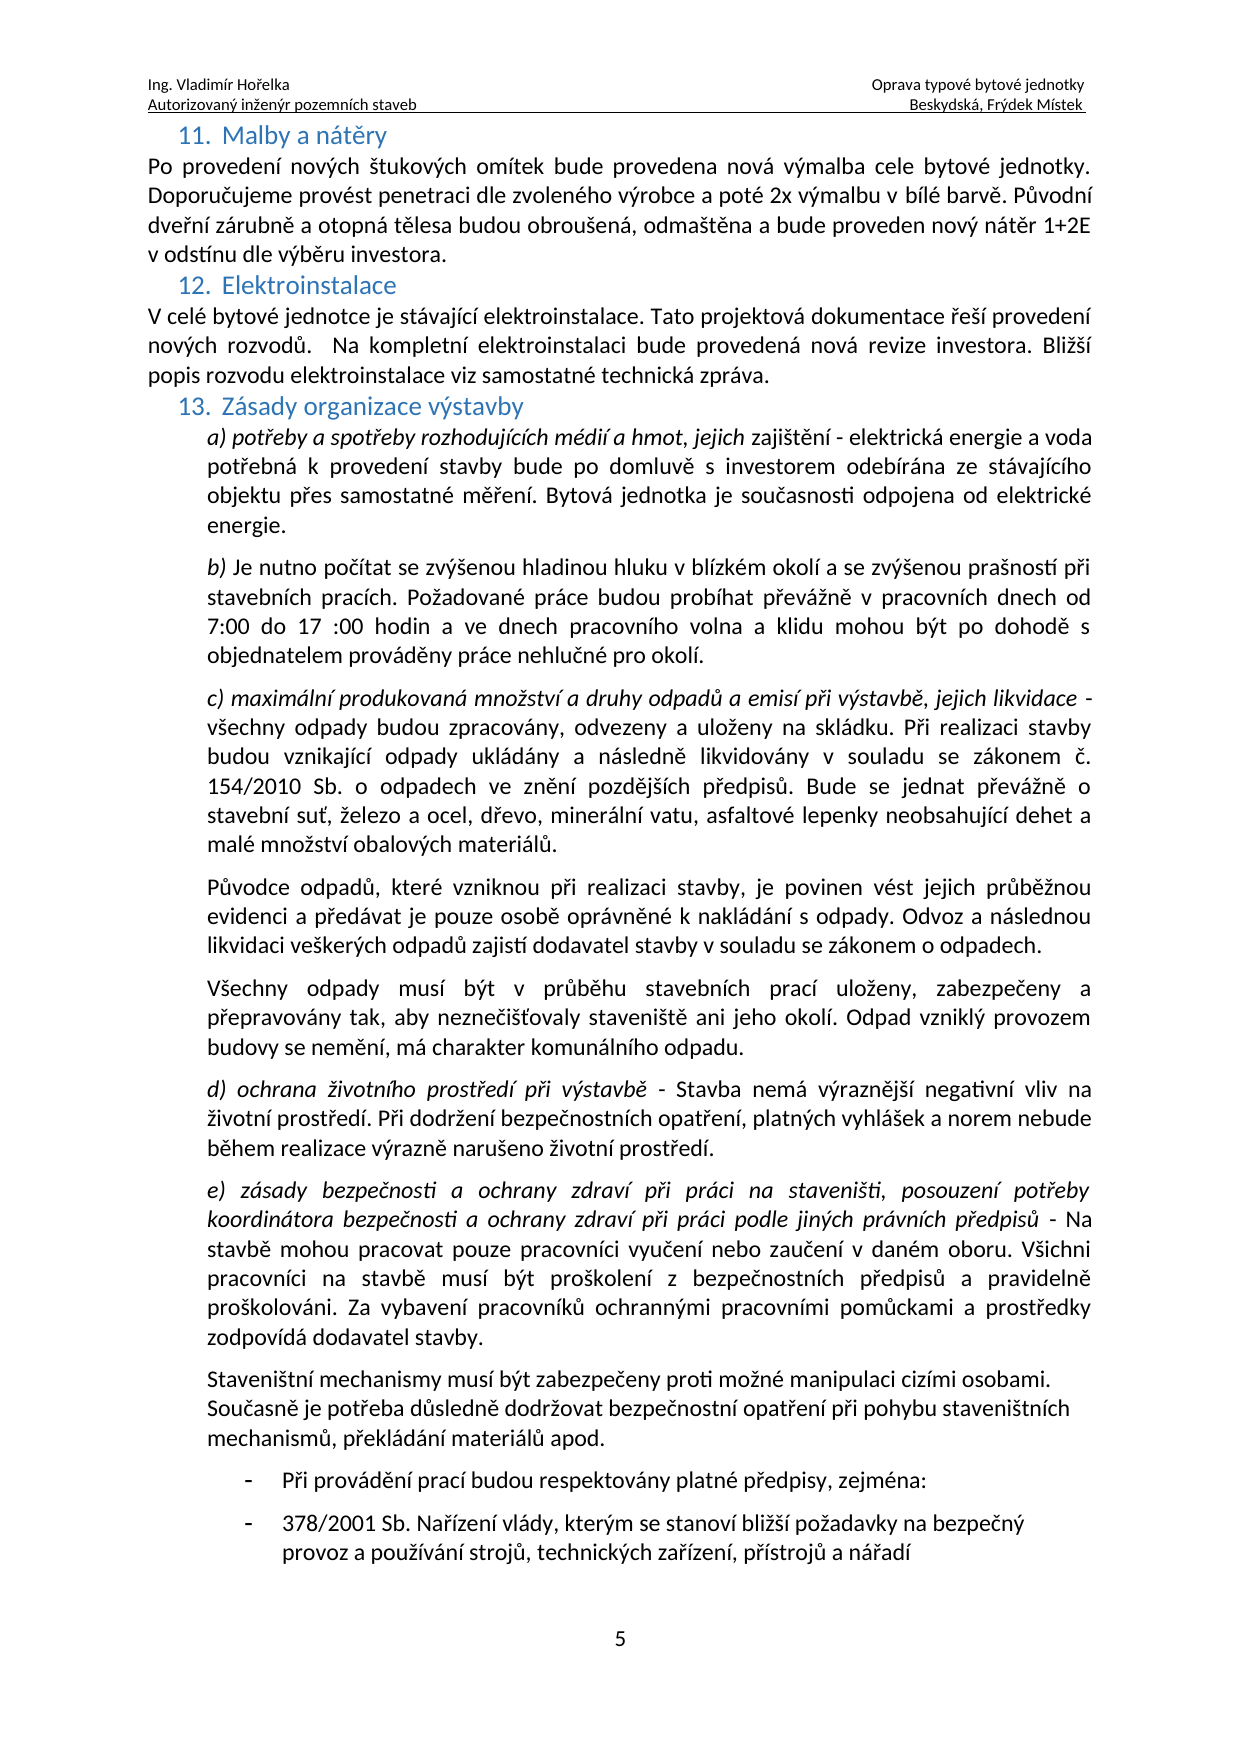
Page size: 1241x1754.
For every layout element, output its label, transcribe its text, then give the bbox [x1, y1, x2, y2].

text V celé bytové jednotce je stávající elektroinstalace. Tato projektová dokumentace řeší provedení nových rozvodů. Na kompletní elektroinstalaci bude provedená nová revize investora. Bližší popis rozvodu elektroinstalace viz samostatné technická zpráva. [148, 301, 1092, 389]
text a) potřeby a spotřeby rozhodujících médií a hmot, jejich zajištění - elektrická energie a voda potřebná k provedení stavby bude po domluvě s investorem odebírána ze stávajícího objektu přes samostatné měření. Bytová jednotka je současnosti odpojena od elektrické energie. [207, 422, 1092, 539]
text Původce odpadů, které vzniknou při realizaci stavby, je povinen vést jejich průběžnou evidenci a předávat je pouze osobě oprávněné k nakládání s odpady. Odvoz a následnou likvidaci veškerých odpadů zajistí dodavatel stavby v souladu se zákonem o odpadech. [207, 872, 1092, 960]
list Zásady organizace výstavby [177, 389, 1092, 422]
list Při provádění prací budou respektovány platné předpisy, zejména: [244, 1465, 1092, 1495]
text Po provedení nových štukových omítek bude provedena nová výmalba cele bytové jednotky. Doporučujeme provést penetraci dle zvoleného výrobce a poté 2x výmalbu v bílé barvě. Původní dveřní zárubně a otopná tělesa budou obroušená, odmaštěna a bude proveden nový nátěr 1+2E v odstínu dle výběru investora. [148, 151, 1092, 268]
list 378/2001 Sb. Nařízení vlády, kterým se stanoví bližší požadavky na bezpečný provoz a používání strojů, technických zařízení, přístrojů a nářadí [244, 1508, 1092, 1567]
text Staveništní mechanismy musí být zabezpečeny proti možné manipulaci cizími osobami. Současně je potřeba důsledně dodržovat bezpečnostní opatření při pohybu staveništních mechanismů, překládání materiálů apod. [207, 1364, 1092, 1452]
list Elektroinstalace [177, 268, 1092, 301]
text b) Je nutno počítat se zvýšenou hladinou hluku v blízkém okolí a se zvýšenou prašností při stavebních pracích. Požadované práce budou probíhat převážně v pracovních dnech od 7:00 do 17 :00 hodin a ve dnech pracovního volna a klidu mohou být po dohodě s objednatelem prováděny práce nehlučné pro okolí. [207, 552, 1092, 669]
list Malby a nátěry [177, 118, 1092, 151]
text c) maximální produkovaná množství a druhy odpadů a emisí při výstavbě, jejich likvidace - všechny odpady budou zpracovány, odvezeny a uloženy na skládku. Při realizaci stavby budou vznikající odpady ukládány a následně likvidovány v souladu se zákonem č. 154/2010 Sb. o odpadech ve znění pozdějších předpisů. Bude se jednat převážně o stavební suť, železo a ocel, dřevo, minerální vatu, asfaltové lepenky neobsahující dehet a malé množství obalových materiálů. [207, 683, 1092, 858]
text d) ochrana životního prostředí při výstavbě - Stavba nemá výraznější negativní vliv na životní prostředí. Při dodržení bezpečnostních opatření, platných vyhlášek a norem nebude během realizace výrazně narušeno životní prostředí. [207, 1074, 1092, 1162]
text Všechny odpady musí být v průběhu stavebních prací uloženy, zabezpečeny a přepravovány tak, aby neznečišťovaly staveniště ani jeho okolí. Odpad vzniklý provozem budovy se nemění, má charakter komunálního odpadu. [207, 973, 1092, 1061]
text e) zásady bezpečnosti a ochrany zdraví při práci na staveništi, posouzení potřeby koordinátora bezpečnosti a ochrany zdraví při práci podle jiných právních předpisů - Na stavbě mohou pracovat pouze pracovníci vyučení nebo zaučení v daném oboru. Všichni pracovníci na stavbě musí být proškolení z bezpečnostních předpisů a pravidelně proškolováni. Za vybavení pracovníků ochrannými pracovními pomůckami a prostředky zodpovídá dodavatel stavby. [207, 1175, 1092, 1351]
